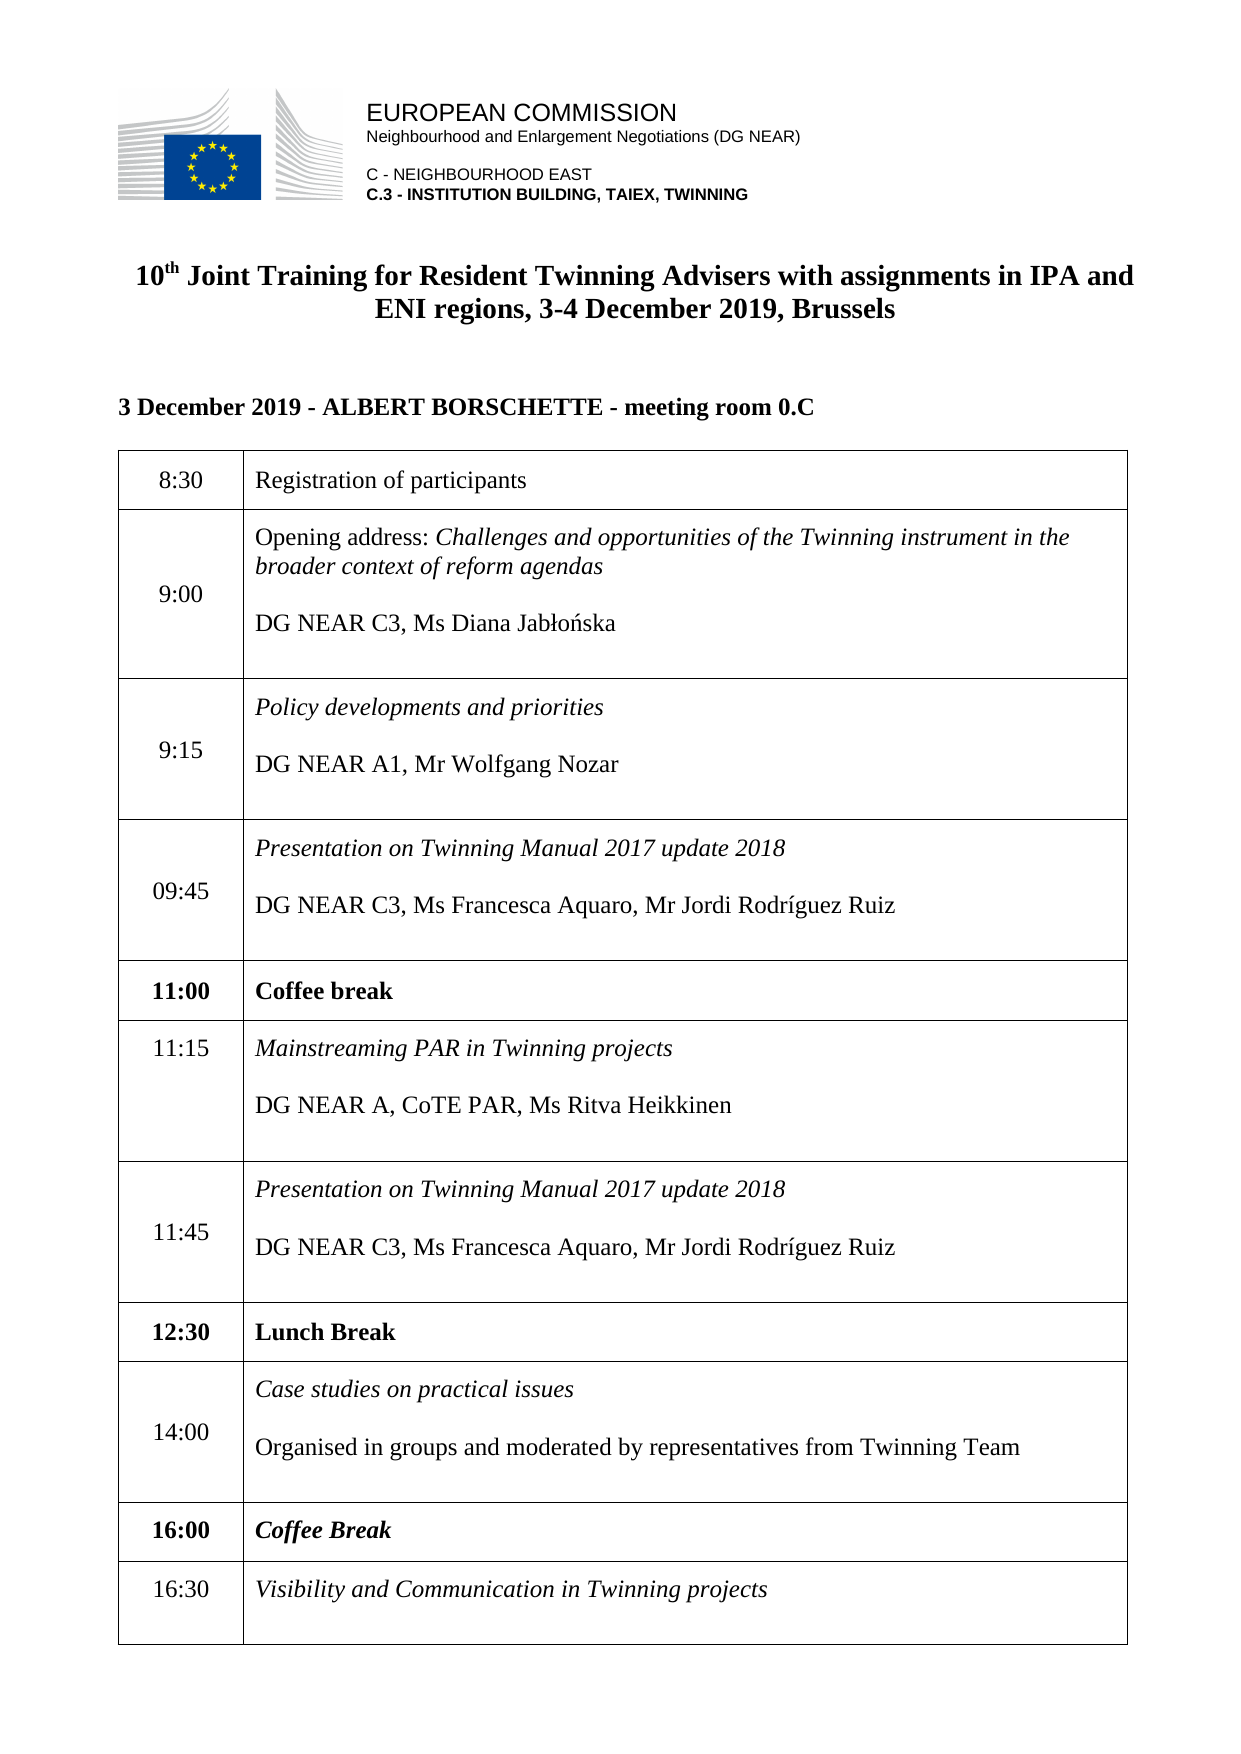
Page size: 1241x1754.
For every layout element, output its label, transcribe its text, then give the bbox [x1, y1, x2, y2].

table_cell Presentation on Twinning Manual 2017 update 2018 DG NEAR C3, Ms Francesca Aquaro, Mr Jordi Rodríguez Ruiz [244, 820, 1127, 960]
table_header Registration of participants [244, 451, 1127, 508]
text 10th Joint Training for Resident Twinning Advisers with assignments in IPA and ENI regions, 3-4 December 2019, Brussels [118, 258, 1152, 325]
table_cell 12:30 [119, 1303, 243, 1361]
table_cell Lunch Break [244, 1303, 1127, 1361]
table_cell Presentation on Twinning Manual 2017 update 2018 DG NEAR C3, Ms Francesca Aquaro, Mr Jordi Rodríguez Ruiz [244, 1162, 1127, 1302]
table_cell Coffee Break [244, 1503, 1127, 1561]
text 3 December 2019 - ALBERT BORSCHETTE - meeting room 0.C [118, 392, 1152, 421]
table_cell 11:00 [119, 961, 243, 1019]
table_cell 09:45 [119, 820, 243, 960]
table_cell 9:00 [119, 510, 243, 678]
table_header 8:30 [119, 451, 243, 508]
table_cell Mainstreaming PAR in Twinning projects DG NEAR A, CoTE PAR, Ms Ritva Heikkinen [244, 1021, 1127, 1161]
table_cell Coffee break [244, 961, 1127, 1019]
table_cell 14:00 [119, 1362, 243, 1502]
table_cell Visibility and Communication in Twinning projects DG NEAR C3, Ms Ela Horoszko [244, 1562, 1127, 1644]
table_cell 11:45 [119, 1162, 243, 1302]
table_cell 11:15 [119, 1021, 243, 1161]
table_cell 16:00 [119, 1503, 243, 1561]
picture [118, 88, 343, 200]
table_cell Opening address: Challenges and opportunities of the Twinning instrument in the broader context of reform agendas DG NEAR C3, Ms Diana Jabłońska [244, 510, 1127, 678]
table_cell Policy developments and priorities DG NEAR A1, Mr Wolfgang Nozar [244, 679, 1127, 819]
table_cell 9:15 [119, 679, 243, 819]
table_cell 16:30 [119, 1562, 243, 1644]
table_cell Case studies on practical issues Organised in groups and moderated by representatives from Twinning Team [244, 1362, 1127, 1502]
